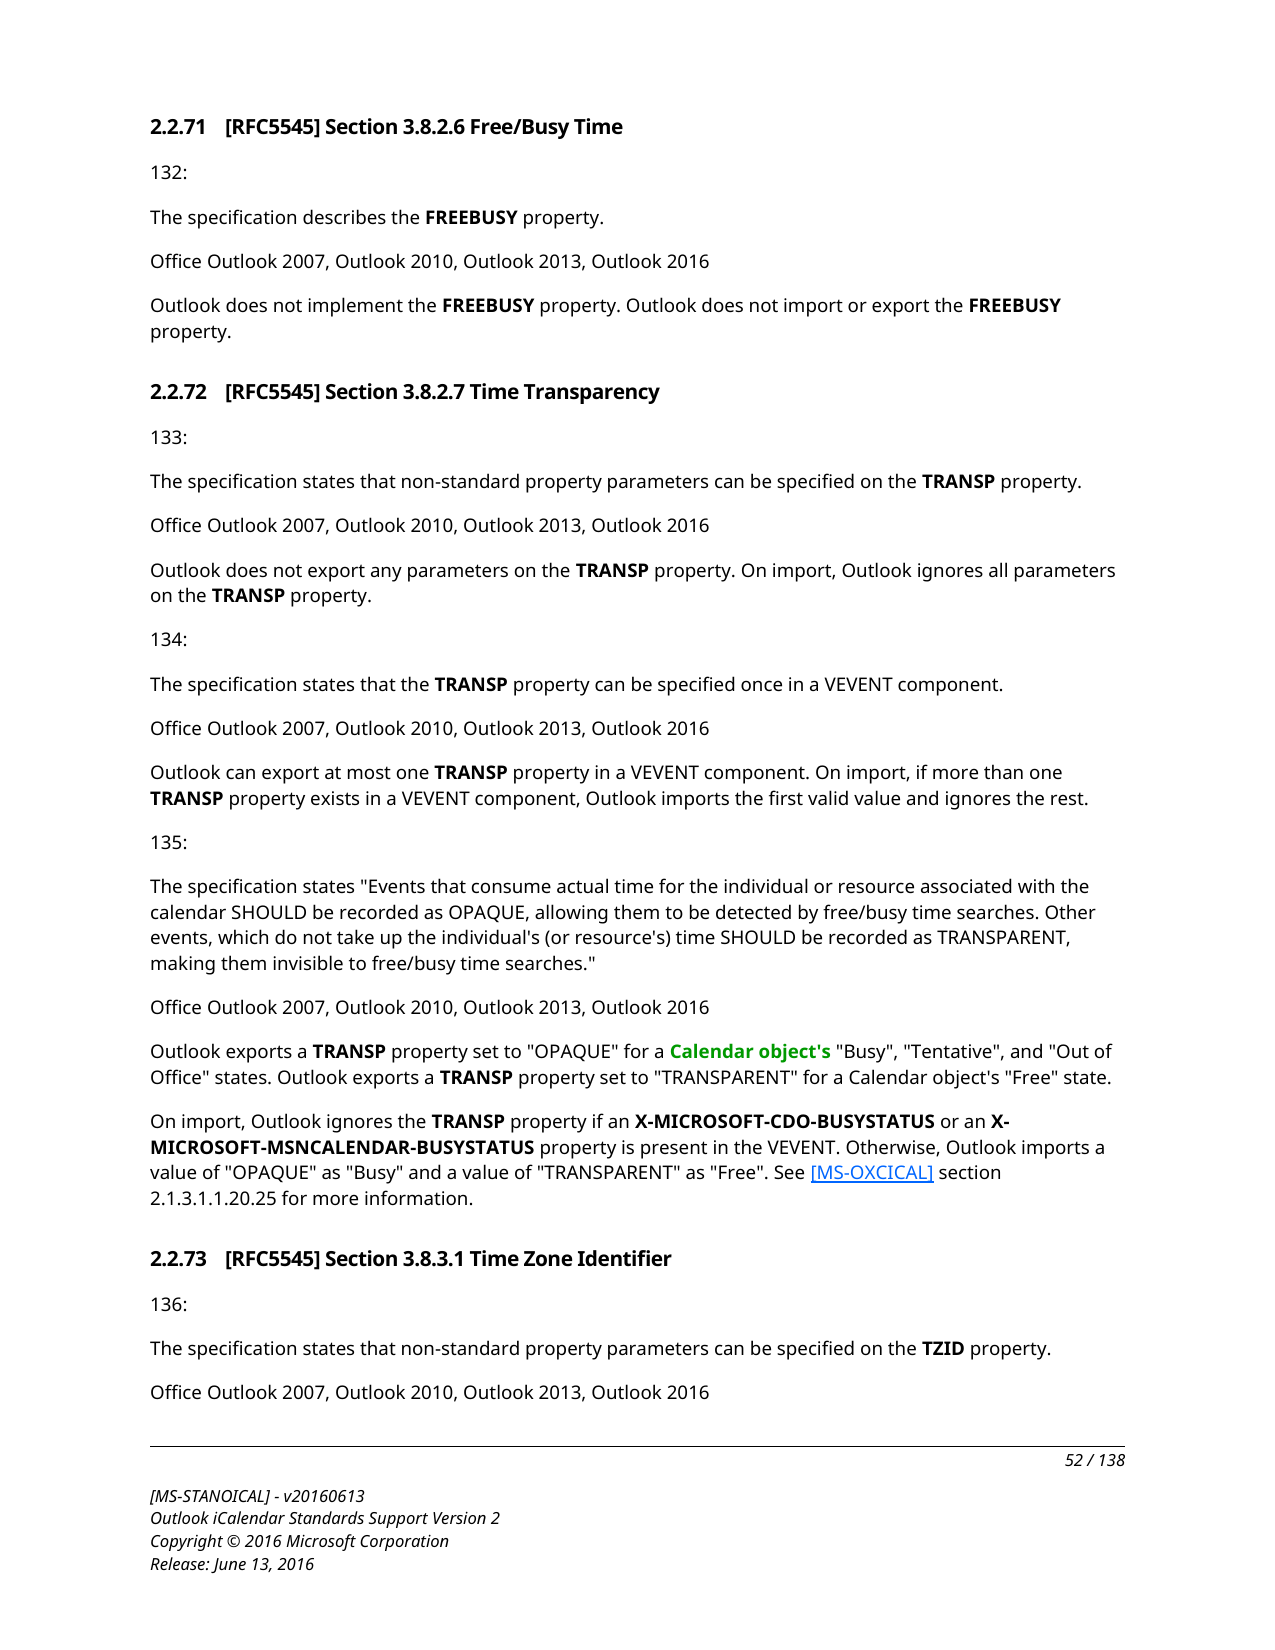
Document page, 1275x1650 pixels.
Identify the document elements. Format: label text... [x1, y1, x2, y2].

text On import, Outlook ignores the TRANSP property if an X-MICROSOFT-CDO-BUSYSTATUS or an X-MICROSOFT-MSNCALENDAR-BUSYSTATUS property is present in the VEVENT. Otherwise, Outlook imports a value of "OPAQUE" as "Busy" and a value of "TRANSPARENT" as "Free". See [MS-OXCICAL] section 2.1.3.1.1.20.25 for more information. [150, 1108, 1125, 1211]
text V0134: [150, 627, 1125, 652]
text The specification states "Events that consume actual time for the individual or resource associated with the calendar SHOULD be recorded as OPAQUE, allowing them to be detected by free/busy time searches. Other events, which do not take up the individual's (or resource's) time SHOULD be recorded as TRANSPARENT, making them invisible to free/busy time searches." [150, 873, 1125, 976]
text The specification states that the TRANSP property can be specified once in a VEVENT component. [150, 671, 1125, 696]
text Office Outlook 2007, Outlook 2010, Outlook 2013, Outlook 2016 [150, 1379, 1125, 1405]
subtitle [RFC5545] Section 3.8.2.6 Free/Busy Time [150, 112, 1125, 141]
text Office Outlook 2007, Outlook 2010, Outlook 2013, Outlook 2016 [150, 248, 1125, 274]
text Office Outlook 2007, Outlook 2010, Outlook 2013, Outlook 2016 [150, 994, 1125, 1020]
text Outlook exports a TRANSP property set to "OPAQUE" for a Calendar object's "Busy", "Tentative", and "Out of Office" states. Outlook exports a TRANSP property set to "TRANSPARENT" for a Calendar object's "Free" state. [150, 1039, 1125, 1090]
subtitle [RFC5545] Section 3.8.2.7 Time Transparency [150, 377, 1125, 405]
subtitle [RFC5545] Section 3.8.3.1 Time Zone Identifier [150, 1244, 1125, 1272]
text V0136: [150, 1291, 1125, 1317]
text V0132: [150, 160, 1125, 185]
text The specification states that non-standard property parameters can be specified on the TRANSP property. [150, 468, 1125, 494]
text The specification describes the FREEBUSY property. [150, 204, 1125, 229]
text V0133: [150, 424, 1125, 449]
text Outlook does not implement the FREEBUSY property. Outlook does not import or export the FREEBUSY property. [150, 292, 1125, 343]
text Office Outlook 2007, Outlook 2010, Outlook 2013, Outlook 2016 [150, 513, 1125, 538]
text Outlook does not export any parameters on the TRANSP property. On import, Outlook ignores all parameters on the TRANSP property. [150, 557, 1125, 608]
text Office Outlook 2007, Outlook 2010, Outlook 2013, Outlook 2016 [150, 715, 1125, 741]
text Outlook can export at most one TRANSP property in a VEVENT component. On import, if more than one TRANSP property exists in a VEVENT component, Outlook imports the first valid value and ignores the rest. [150, 759, 1125, 811]
text The specification states that non-standard property parameters can be specified on the TZID property. [150, 1335, 1125, 1361]
text V0135: [150, 829, 1125, 855]
